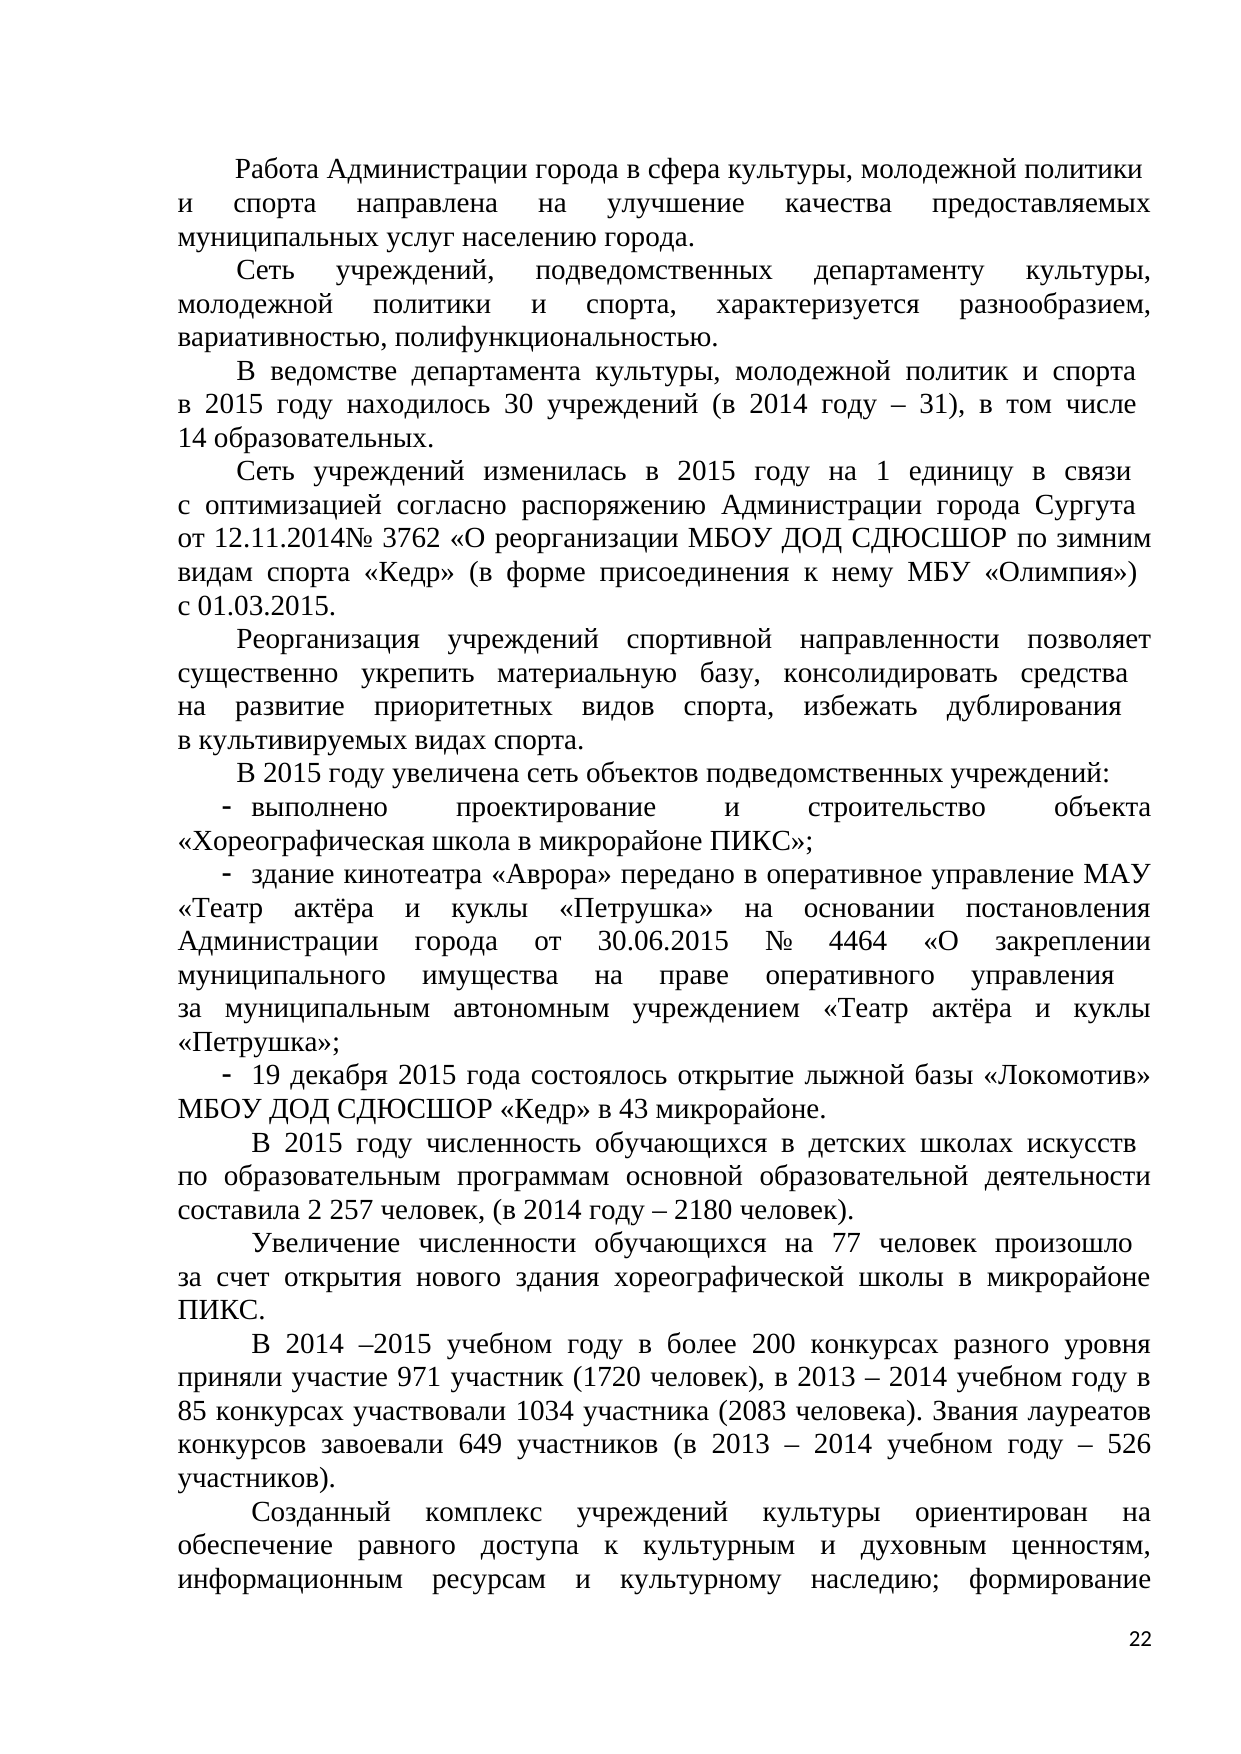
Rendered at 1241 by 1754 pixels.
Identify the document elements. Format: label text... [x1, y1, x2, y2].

text Сеть учреждений изменилась в 2015 году на 1 единицу в связи с оптимизацией согласно распоряжению Администрации города Сургута от 12.11.2014№ 3762 «О реорганизации МБОУ ДОД СДЮСШОР по зимним видам спорта «Кедр» (в форме присоединения к нему МБУ «Олимпия») с 01.03.2015. [177, 453, 1152, 621]
text В 2015 году численность обучающихся в детских школах искусств по образовательным программам основной образовательной деятельности составила 2 257 человек, (в 2014 году – 2180 человек). [177, 1125, 1152, 1225]
text Реорганизация учреждений спортивной направленности позволяет существенно укрепить материальную базу, консолидировать средства на развитие приоритетных видов спорта, избежать дублирования в культивируемых видах спорта. [177, 621, 1152, 755]
text В 2015 году увеличена сеть объектов подведомственных учреждений: [177, 755, 1152, 789]
text В ведомстве департамента культуры, молодежной политик и спорта в 2015 году находилось 30 учреждений (в 2014 году – 31), в том числе 14 образовательных. [177, 353, 1152, 453]
text Сеть учреждений, подведомственных департаменту культуры, молодежной политики и спорта, характеризуется разнообразием, вариативностью, полифункциональностью. [177, 252, 1152, 353]
list выполнено проектирование и строительство объекта «Хореографическая школа в микрорайоне ПИКС»; [177, 789, 1152, 856]
text Работа Администрации города в сфера культуры, молодежной политики и спорта направлена на улучшение качества предоставляемых муниципальных услуг населению города. [177, 152, 1152, 252]
list 19 декабря 2015 года состоялось открытие лыжной базы «Локомотив» МБОУ ДОД СДЮСШОР «Кедр» в 43 микрорайоне. [177, 1057, 1152, 1125]
text В 2014 –2015 учебном году в более 200 конкурсах разного уровня приняли участие 971 участник (1720 человек), в 2013 – 2014 учебном году в 85 конкурсах участвовали 1034 участника (2083 человека). Звания лауреатов конкурсов завоевали 649 участников (в 2013 – 2014 учебном году – 526 участников). [177, 1326, 1152, 1494]
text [177, 1494, 1152, 1594]
list здание кинотеатра «Аврора» передано в оперативное управление МАУ «Театр актёра и куклы «Петрушка» на основании постановления Администрации города от 30.06.2015 № 4464 «О закреплении муниципального имущества на праве оперативного управления за муниципальным автономным учреждением «Театр актёра и куклы «Петрушка»; [177, 856, 1152, 1057]
text Увеличение численности обучающихся на 77 человек произошло за счет открытия нового здания хореографической школы в микрорайоне ПИКС. [177, 1225, 1152, 1326]
